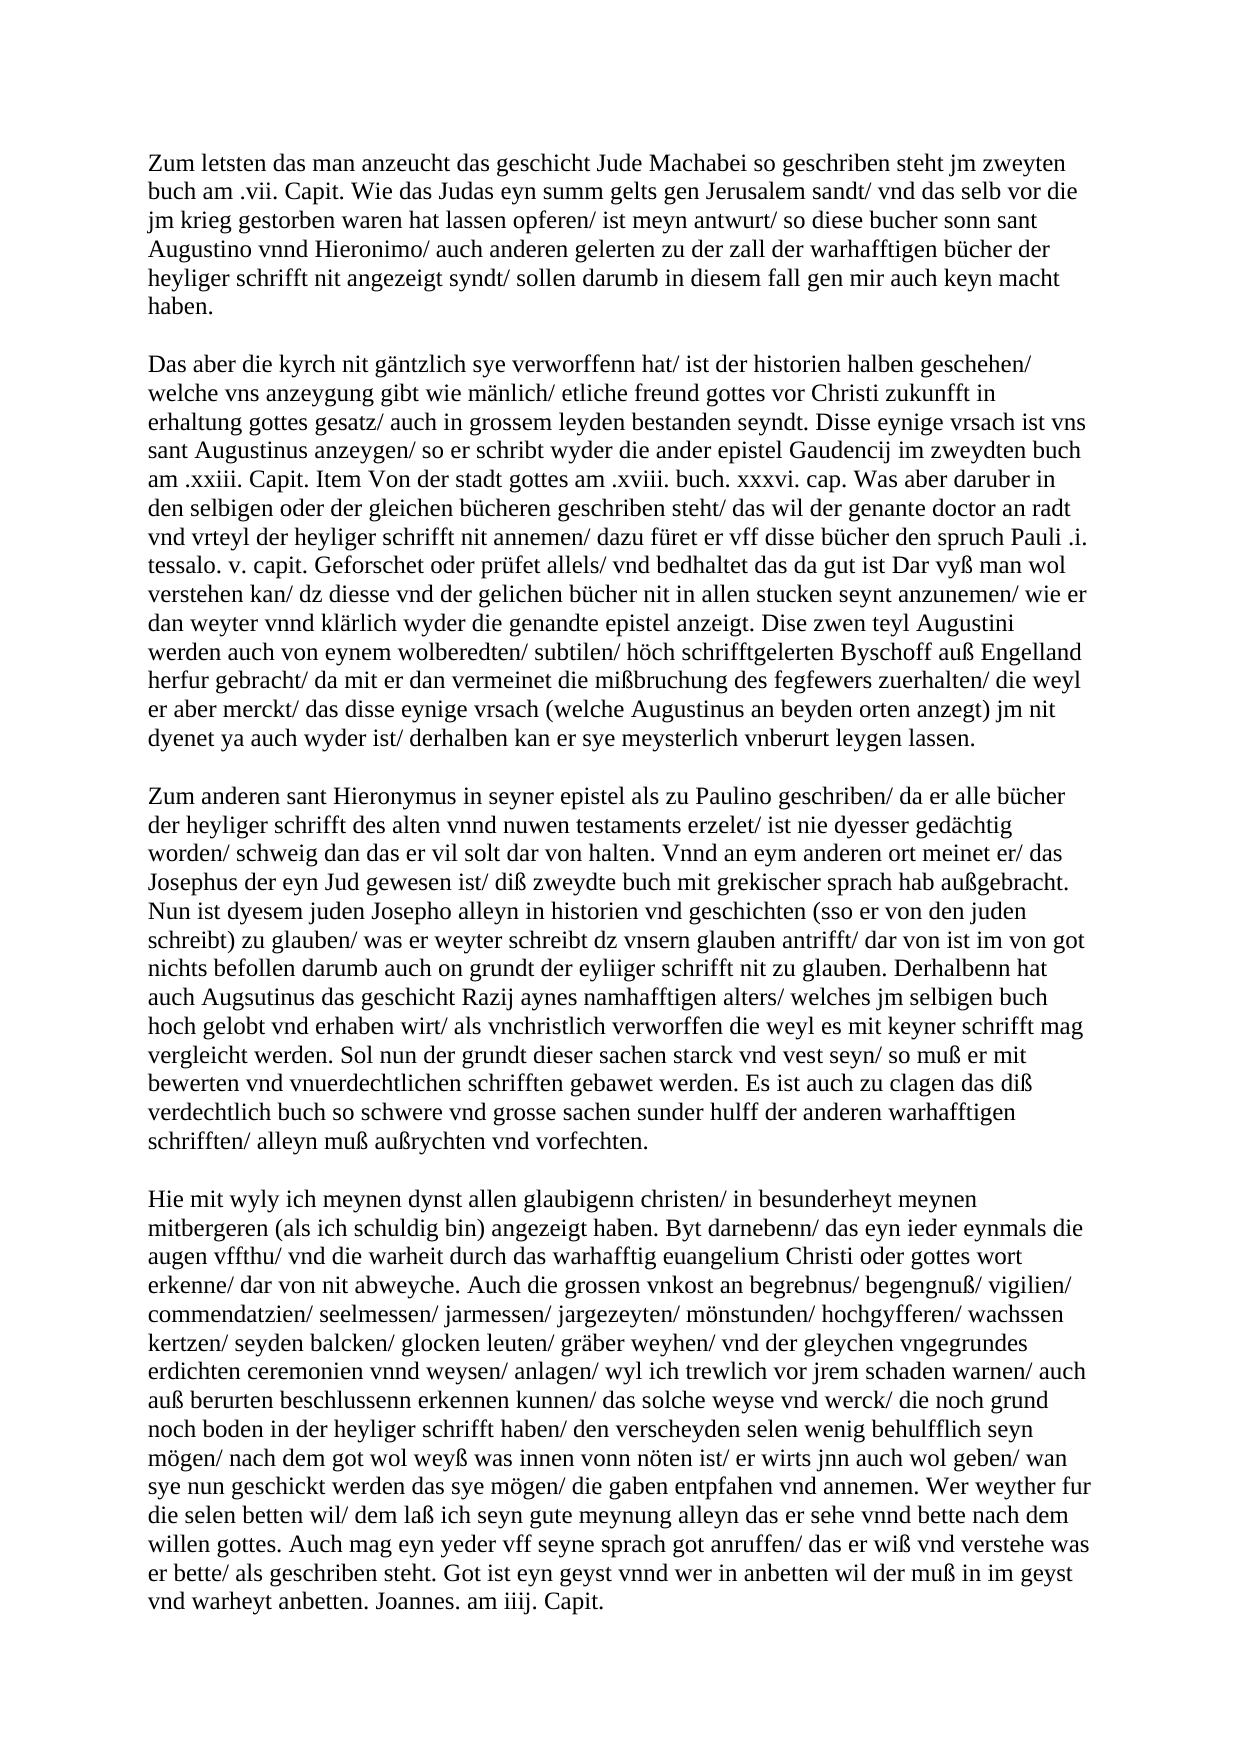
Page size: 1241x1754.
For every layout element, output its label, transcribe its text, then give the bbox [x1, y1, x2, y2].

text Zum letsten das man anzeucht das geschicht Jude Machabei so geschriben steht jm zweyten buch am .vii. Capit. Wie das Judas eyn summ gelts gen Jerusalem sandt/ vnd das selb vor die jm krieg gestorben waren hat lassen opferen/ ist meyn antwurt/ so diese bucher sonn sant Augustino vnnd Hieronimo/ auch anderen gelerten zu der zall der warhafftigen bücher der heyliger schrifft nit angezeigt syndt/ sollen darumb in diesem fall gen mir auch keyn macht haben. [148, 148, 1093, 320]
text Das aber die kyrch nit gäntzlich sye verworffenn hat/ ist der historien halben geschehen/ welche vns anzeygung gibt wie mänlich/ etliche freund gottes vor Christi zukunfft in erhaltung gottes gesatz/ auch in grossem leyden bestanden seyndt. Disse eynige vrsach ist vns sant Augustinus anzeygen/ so er schribt wyder die ander epistel Gaudencij im zweydten buch am .xxiii. Capit. Item Von der stadt gottes am .xviii. buch. xxxvi. cap. Was aber daruber in den selbigen oder der gleichen bücheren geschriben steht/ das wil der genante doctor an radt vnd vrteyl der heyliger schrifft nit annemen/ dazu füret er vff disse bücher den spruch Pauli .i. tessalo. v. capit. Geforschet oder prüfet allels/ vnd bedhaltet das da gut ist Dar vyß man wol verstehen kan/ dz diesse vnd der gelichen bücher nit in allen stucken seynt anzunemen/ wie er dan weyter vnnd klärlich wyder die genandte epistel anzeigt. Dise zwen teyl Augustini werden auch von eynem wolberedten/ subtilen/ höch schrifftgelerten Byschoff auß Engelland herfur gebracht/ da mit er dan vermeinet die mißbruchung des fegfewers zuerhalten/ die weyl er aber merckt/ das disse eynige vrsach (welche Augustinus an beyden orten anzegt) jm nit dyenet ya auch wyder ist/ derhalben kan er sye meysterlich vnberurt leygen lassen. [148, 349, 1093, 752]
text Zum anderen sant Hieronymus in seyner epistel als zu Paulino geschriben/ da er alle bücher der heyliger schrifft des alten vnnd nuwen testaments erzelet/ ist nie dyesser gedächtig worden/ schweig dan das er vil solt dar von halten. Vnnd an eym anderen ort meinet er/ das Josephus der eyn Jud gewesen ist/ diß zweydte buch mit grekischer sprach hab außgebracht. Nun ist dyesem juden Josepho alleyn in historien vnd geschichten (sso er von den juden schreibt) zu glauben/ was er weyter schreibt dz vnsern glauben antrifft/ dar von ist im von got nichts befollen darumb auch on grundt der eyliiger schrifft nit zu glauben. Derhalbenn hat auch Augsutinus das geschicht Razij aynes namhafftigen alters/ welches jm selbigen buch hoch gelobt vnd erhaben wirt/ als vnchristlich verworffen die weyl es mit keyner schrifft mag vergleicht werden. Sol nun der grundt dieser sachen starck vnd vest seyn/ so muß er mit bewerten vnd vnuerdechtlichen schrifften gebawet werden. Es ist auch zu clagen das diß verdechtlich buch so schwere vnd grosse sachen sunder hulff der anderen warhafftigen schrifften/ alleyn muß außrychten vnd vorfechten. [148, 781, 1093, 1155]
text Hie mit wyly ich meynen dynst allen glaubigenn christen/ in besunderheyt meynen mitbergeren (als ich schuldig bin) angezeigt haben. Byt darnebenn/ das eyn ieder eynmals die augen vffthu/ vnd die warheit durch das warhafftig euangelium Christi oder gottes wort erkenne/ dar von nit abweyche. Auch die grossen vnkost an begrebnus/ begengnuß/ vigilien/ commendatzien/ seelmessen/ jarmessen/ jargezeyten/ mönstunden/ hochgyfferen/ wachssen kertzen/ seyden balcken/ glocken leuten/ gräber weyhen/ vnd der gleychen vngegrundes erdichten ceremonien vnnd weysen/ anlagen/ wyl ich trewlich vor jrem schaden warnen/ auch auß berurten beschlussenn erkennen kunnen/ das solche weyse vnd werck/ die noch grund noch boden in der heyliger schrifft haben/ den verscheyden selen wenig behulfflich seyn mögen/ nach dem got wol weyß was innen vonn nöten ist/ er wirts jnn auch wol geben/ wan sye nun geschickt werden das sye mögen/ die gaben entpfahen vnd annemen. Wer weyther fur die selen betten wil/ dem laß ich seyn gute meynung alleyn das er sehe vnnd bette nach dem willen gottes. Auch mag eyn yeder vff seyne sprach got anruffen/ das er wiß vnd verstehe was er bette/ als geschriben steht. Got ist eyn geyst vnnd wer in anbetten wil der muß in im geyst vnd warheyt anbetten. Joannes. am iiij. Capit. [148, 1184, 1093, 1615]
